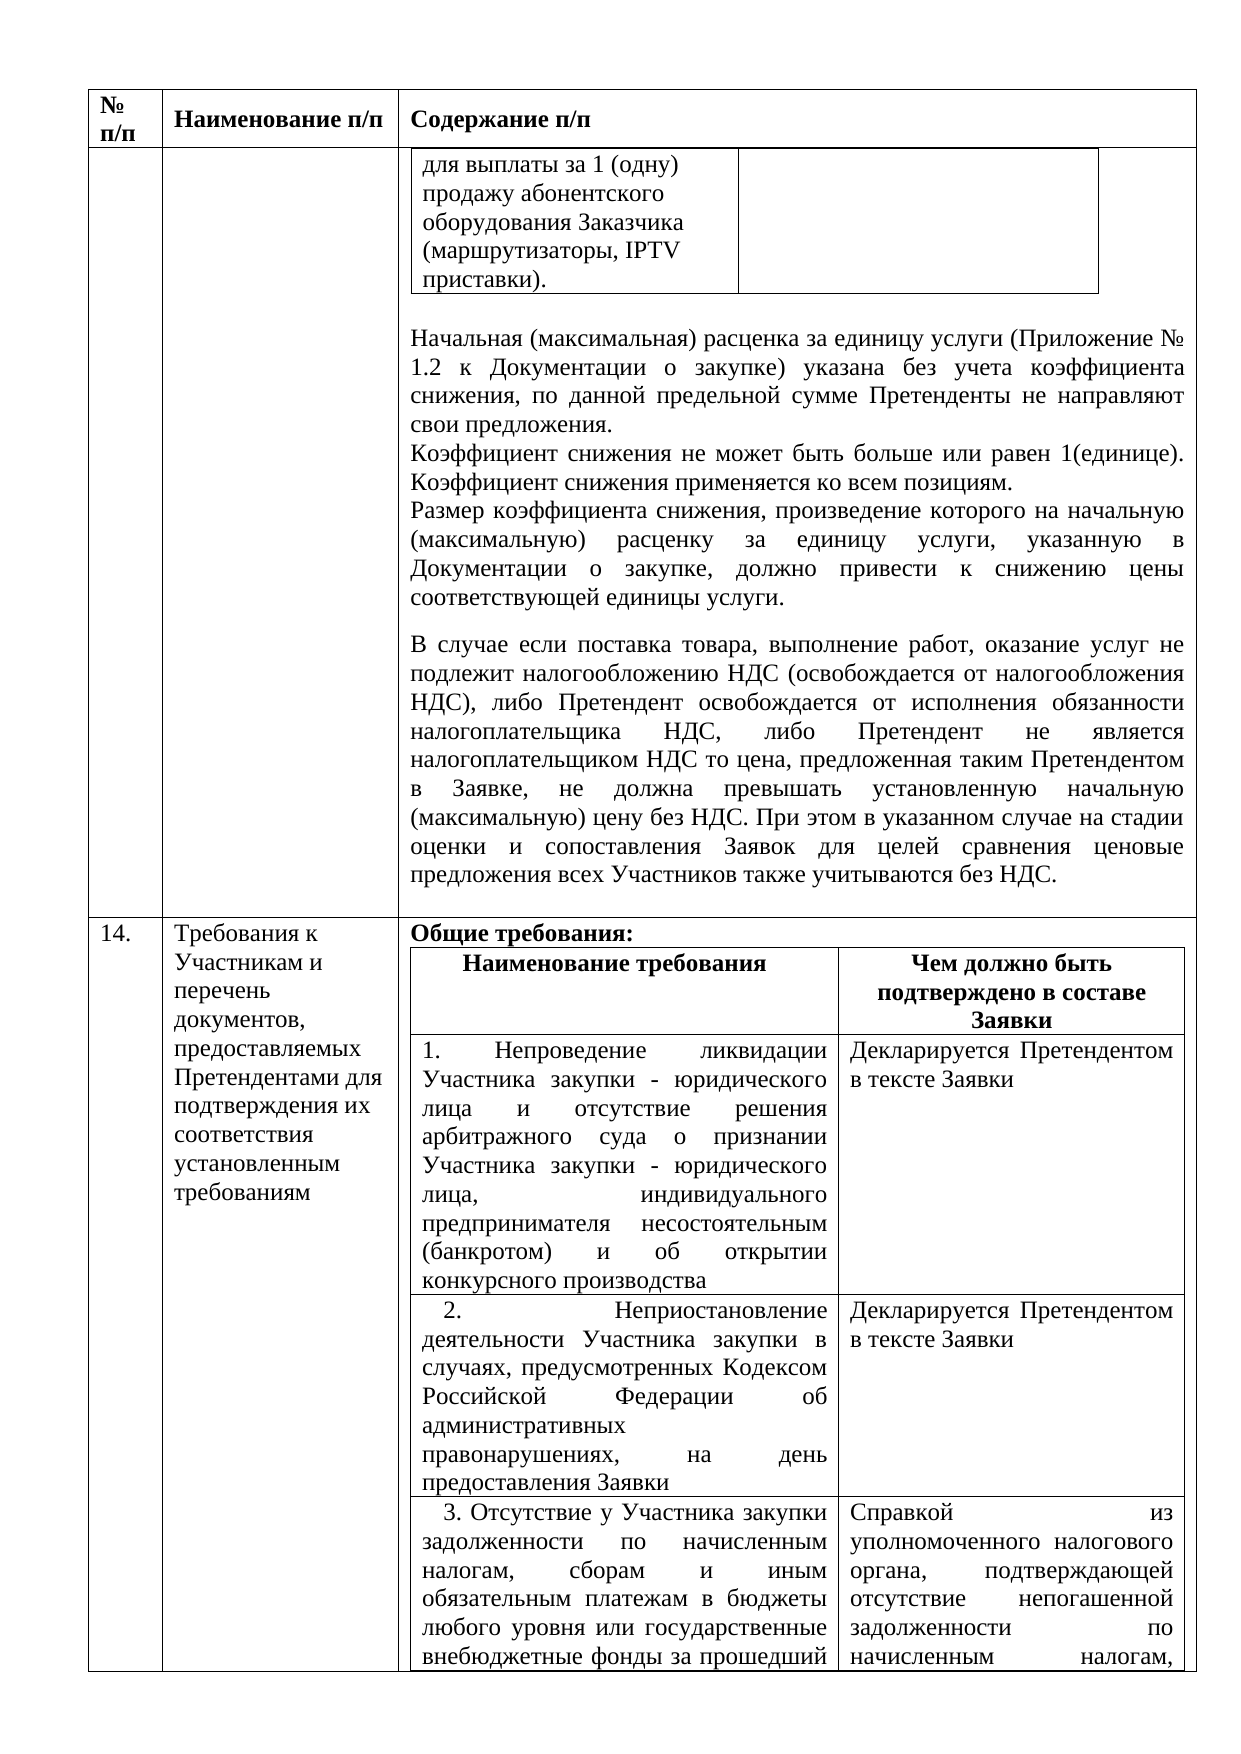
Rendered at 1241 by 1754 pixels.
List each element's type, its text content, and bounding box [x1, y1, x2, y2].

table_header Содержание п/п [399, 90, 1196, 147]
table_cell Общие требования: [399, 918, 1196, 1671]
table_cell [89, 918, 162, 1671]
table_header № п/п [89, 90, 162, 147]
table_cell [163, 148, 398, 917]
table_header Наименование п/п [163, 90, 398, 147]
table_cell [163, 918, 398, 1671]
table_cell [399, 148, 1196, 917]
table_cell [89, 148, 162, 917]
